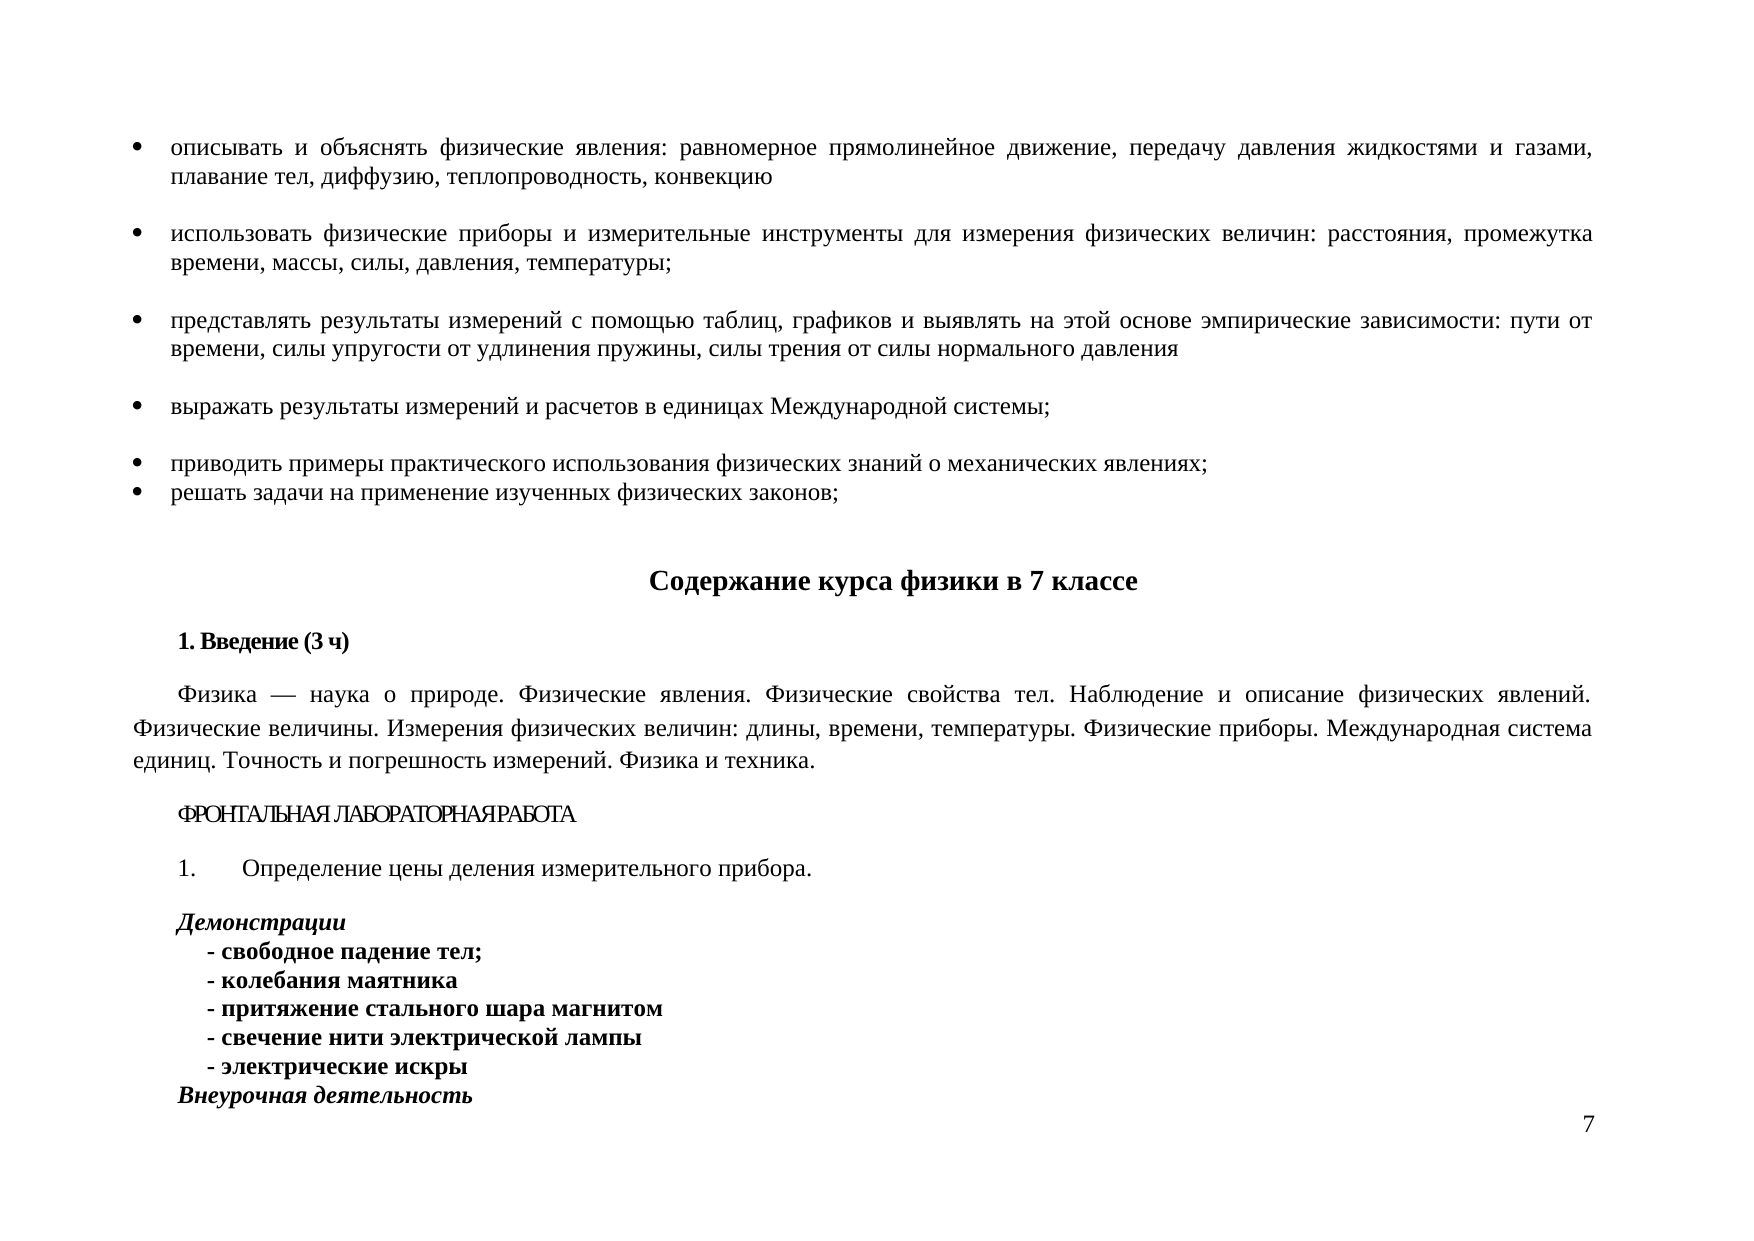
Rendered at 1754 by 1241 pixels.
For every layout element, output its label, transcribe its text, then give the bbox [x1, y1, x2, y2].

list представлять результаты измерений с помощью таблиц, графиков и выявлять на этой основе эмпирические зависимости: пути от времени, силы упругости от удлинения пружины, силы трения от силы нормального давления [133, 305, 1595, 362]
text - свободное падение тел; [133, 936, 1595, 965]
list использовать физические приборы и измерительные инструменты для измерения физических величин: расстояния, промежутка времени, массы, силы, давления, температуры; [133, 218, 1595, 276]
text - электрические искры [133, 1051, 1595, 1080]
text ФРОНТАЛЬНАЯ ЛАБОРАТОРНАЯ РАБОТА [133, 799, 1595, 828]
list решать задачи на применение изученных физических законов; [133, 477, 1595, 506]
text - колебания маятника [133, 965, 1595, 993]
text - свечение нити электрической лампы [133, 1022, 1595, 1051]
list приводить примеры практического использования физических знаний о механических явлениях; [133, 448, 1595, 477]
text 1. Введение (3 ч) [133, 626, 1595, 654]
text Внеурочная деятельность [133, 1080, 1595, 1108]
text Физика — наука о природе. Физические явления. Физические свойства тел. Наблюдение и описание физических явлений. Физические величины. Измерения физических величин: длины, времени, температуры. Физические приборы. Международная система единиц. Точность и погрешность измерений. Физика и техника. [133, 679, 1593, 774]
list описывать и объяснять физические явления: равномерное прямолинейное движение, передачу давления жидкостями и газами, плавание тел, диффузию, теплопроводность, конвекцию [133, 132, 1595, 190]
text - притяжение стального шара магнитом [133, 993, 1595, 1022]
text Демонстрации [133, 907, 1595, 936]
text Содержание курса физики в 7 классе [133, 563, 1595, 597]
list выражать результаты измерений и расчетов в единицах Международной системы; [133, 391, 1595, 420]
text 1. Определение цены деления измерительного прибора. [133, 853, 1594, 882]
